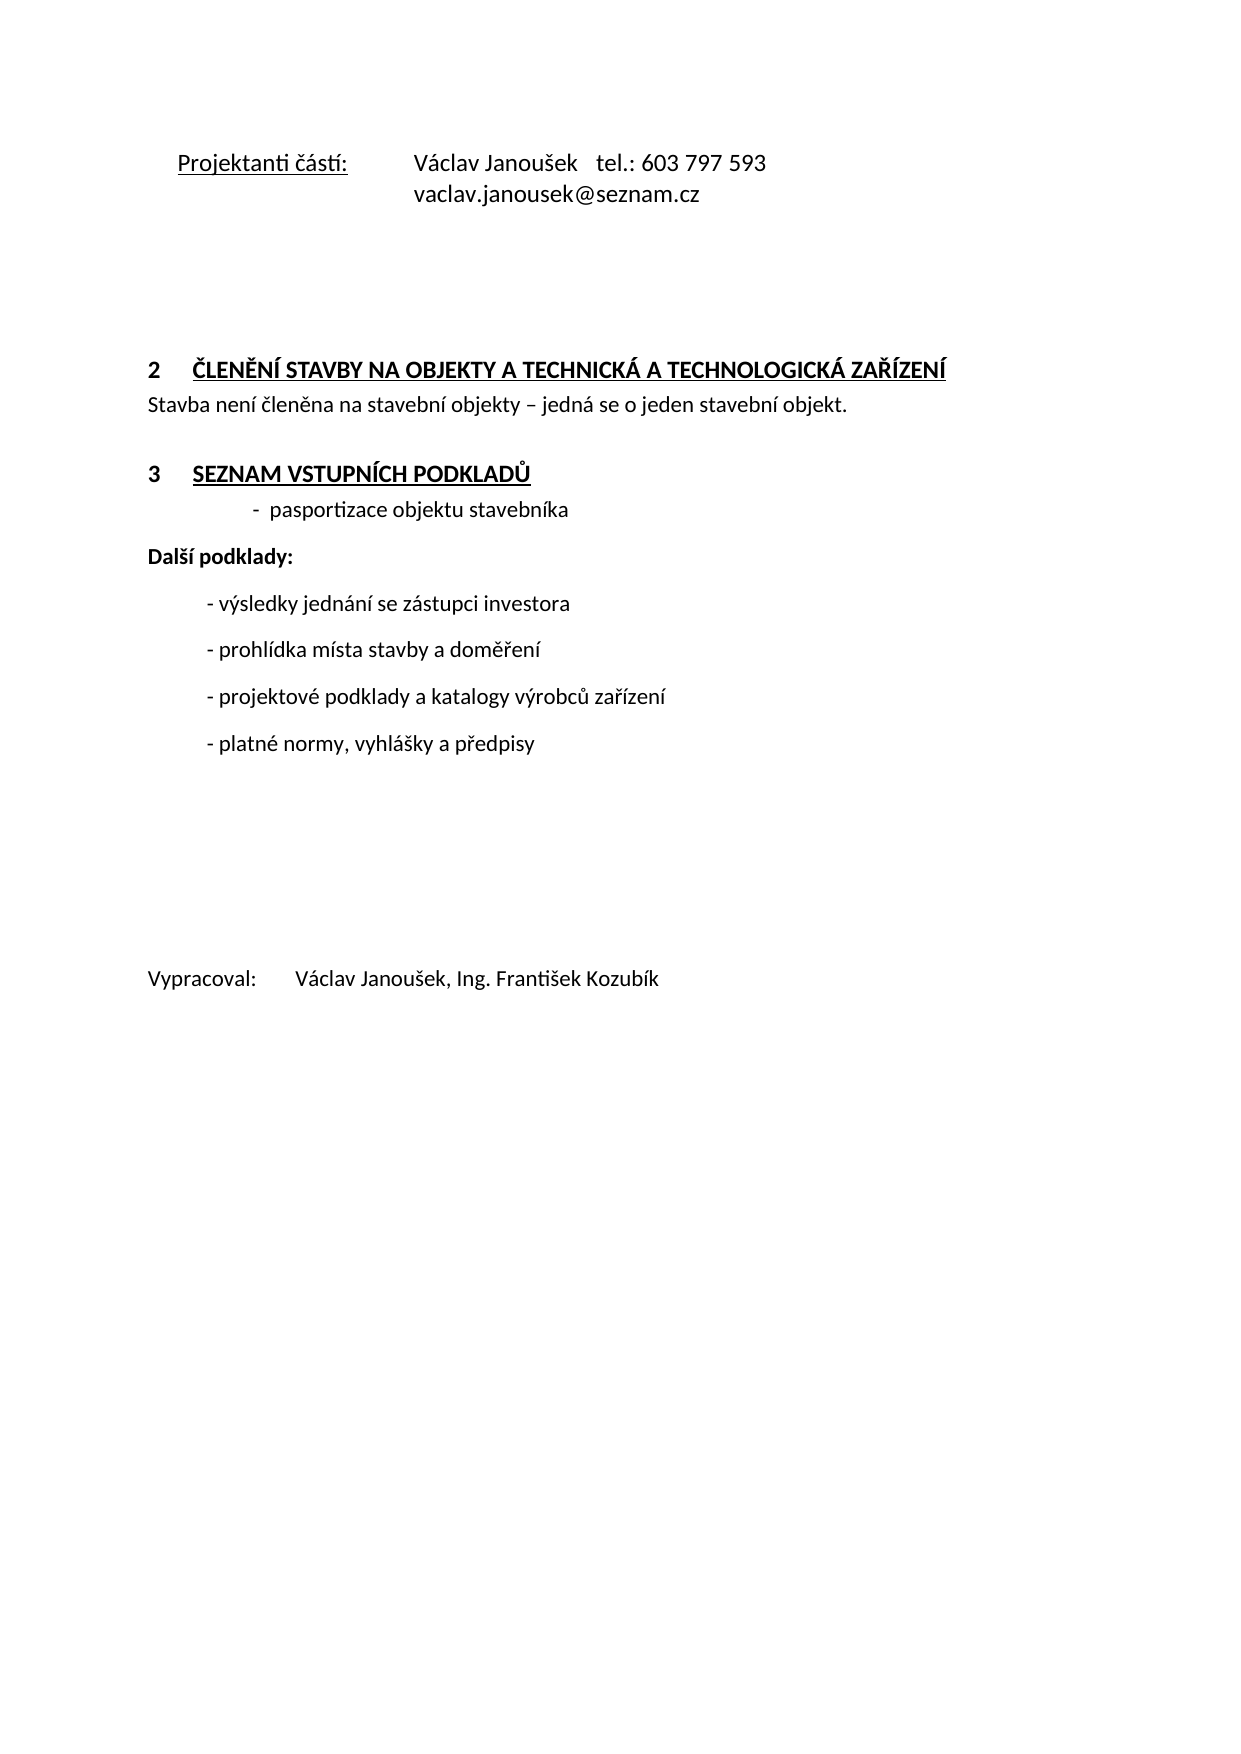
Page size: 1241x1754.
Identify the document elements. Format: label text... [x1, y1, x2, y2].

text - pasportizace objektu stavebníka [252, 495, 1093, 523]
subtitle Členění stavby na objekty a technická a technologická zařízení [148, 354, 1093, 384]
text vaclav.janousek@seznam.cz [177, 178, 1093, 209]
text Další podklady: [148, 542, 1093, 570]
text - platné normy, vyhlášky a předpisy [207, 729, 1093, 757]
text Vypracoval: Václav Janoušek, Ing. František Kozubík [148, 964, 1093, 992]
text - projektové podklady a katalogy výrobců zařízení [207, 682, 1093, 711]
text Projektanti částí: Václav Janoušek tel.: 603 797 593 [177, 148, 1093, 178]
text Stavba není členěna na stavební objekty – jedná se o jeden stavební objekt. [148, 391, 1093, 418]
text - výsledky jednání se zástupci investora [207, 589, 1093, 617]
subtitle Seznam vstupních podkladů [148, 458, 1093, 489]
text - prohlídka místa stavby a doměření [207, 636, 1093, 664]
